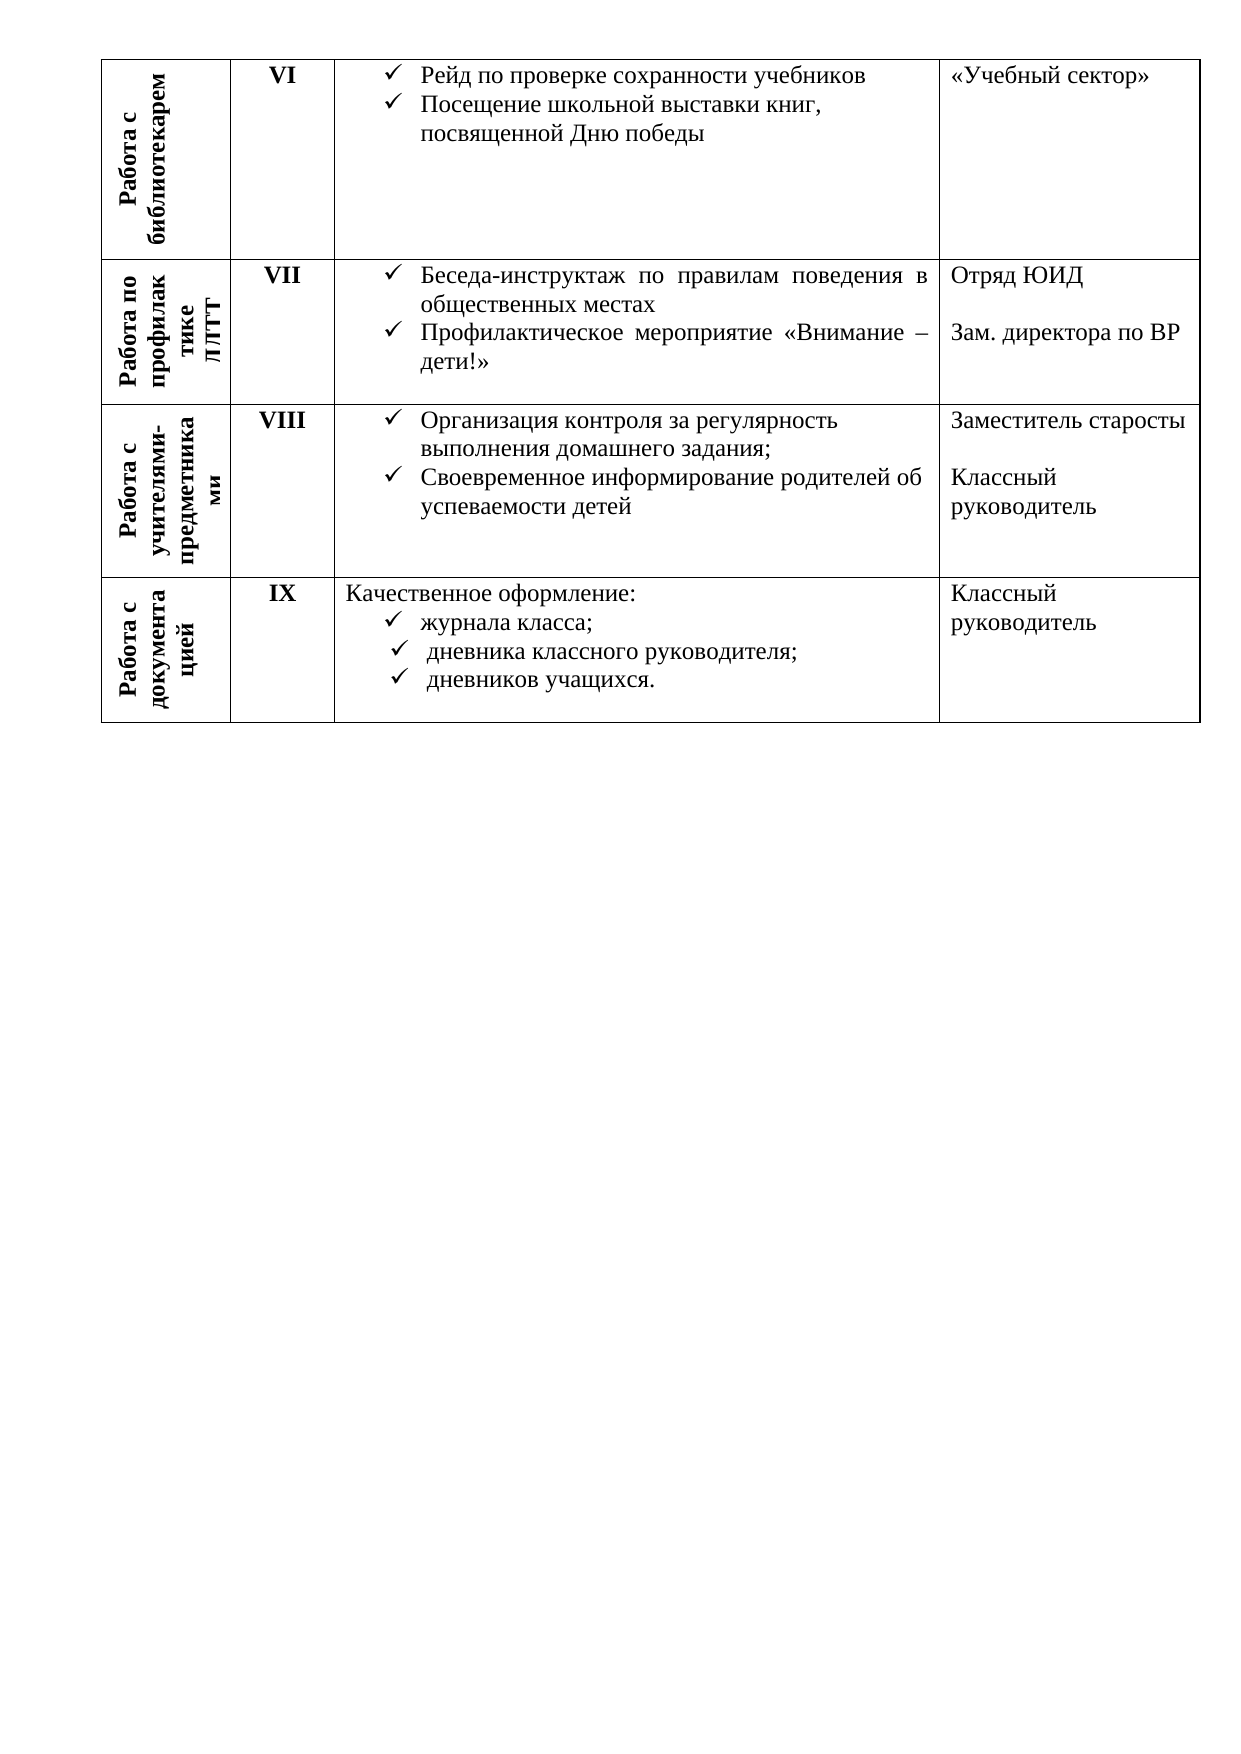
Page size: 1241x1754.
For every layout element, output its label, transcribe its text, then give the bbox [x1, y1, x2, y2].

table_cell Беседа-инструктаж по правилам поведения в общественных местах Профилактическое мероприятие «Внимание – дети!» [335, 260, 939, 404]
table_cell VII [231, 260, 334, 404]
table_cell Работа по профилактике ДДТТ [102, 260, 230, 404]
table_cell Рейд по проверке сохранности учебников Посещение школьной выставки книг, посвященной Дню победы [335, 60, 939, 259]
table_cell Организация контроля за регулярность выполнения домашнего задания; Своевременное информирование родителей об успеваемости детей [335, 405, 939, 577]
table_cell VIII [231, 405, 334, 577]
table_cell Классный руководитель [940, 578, 1199, 722]
table_cell VI [231, 60, 334, 259]
table_cell «Учебный сектор» [940, 60, 1199, 259]
table_cell Работа с учителями-предметниками [102, 405, 230, 577]
table_cell IX [231, 578, 334, 722]
table_cell Работа с библиотекарем [102, 60, 230, 259]
table_cell Работа с документацией [102, 578, 230, 722]
table_cell Качественное оформление: журнала класса; дневника классного руководителя; дневников учащихся. [335, 578, 939, 722]
table_cell Заместитель старосты Классный руководитель [940, 405, 1199, 577]
table_cell Отряд ЮИД Зам. директора по ВР [940, 260, 1199, 404]
